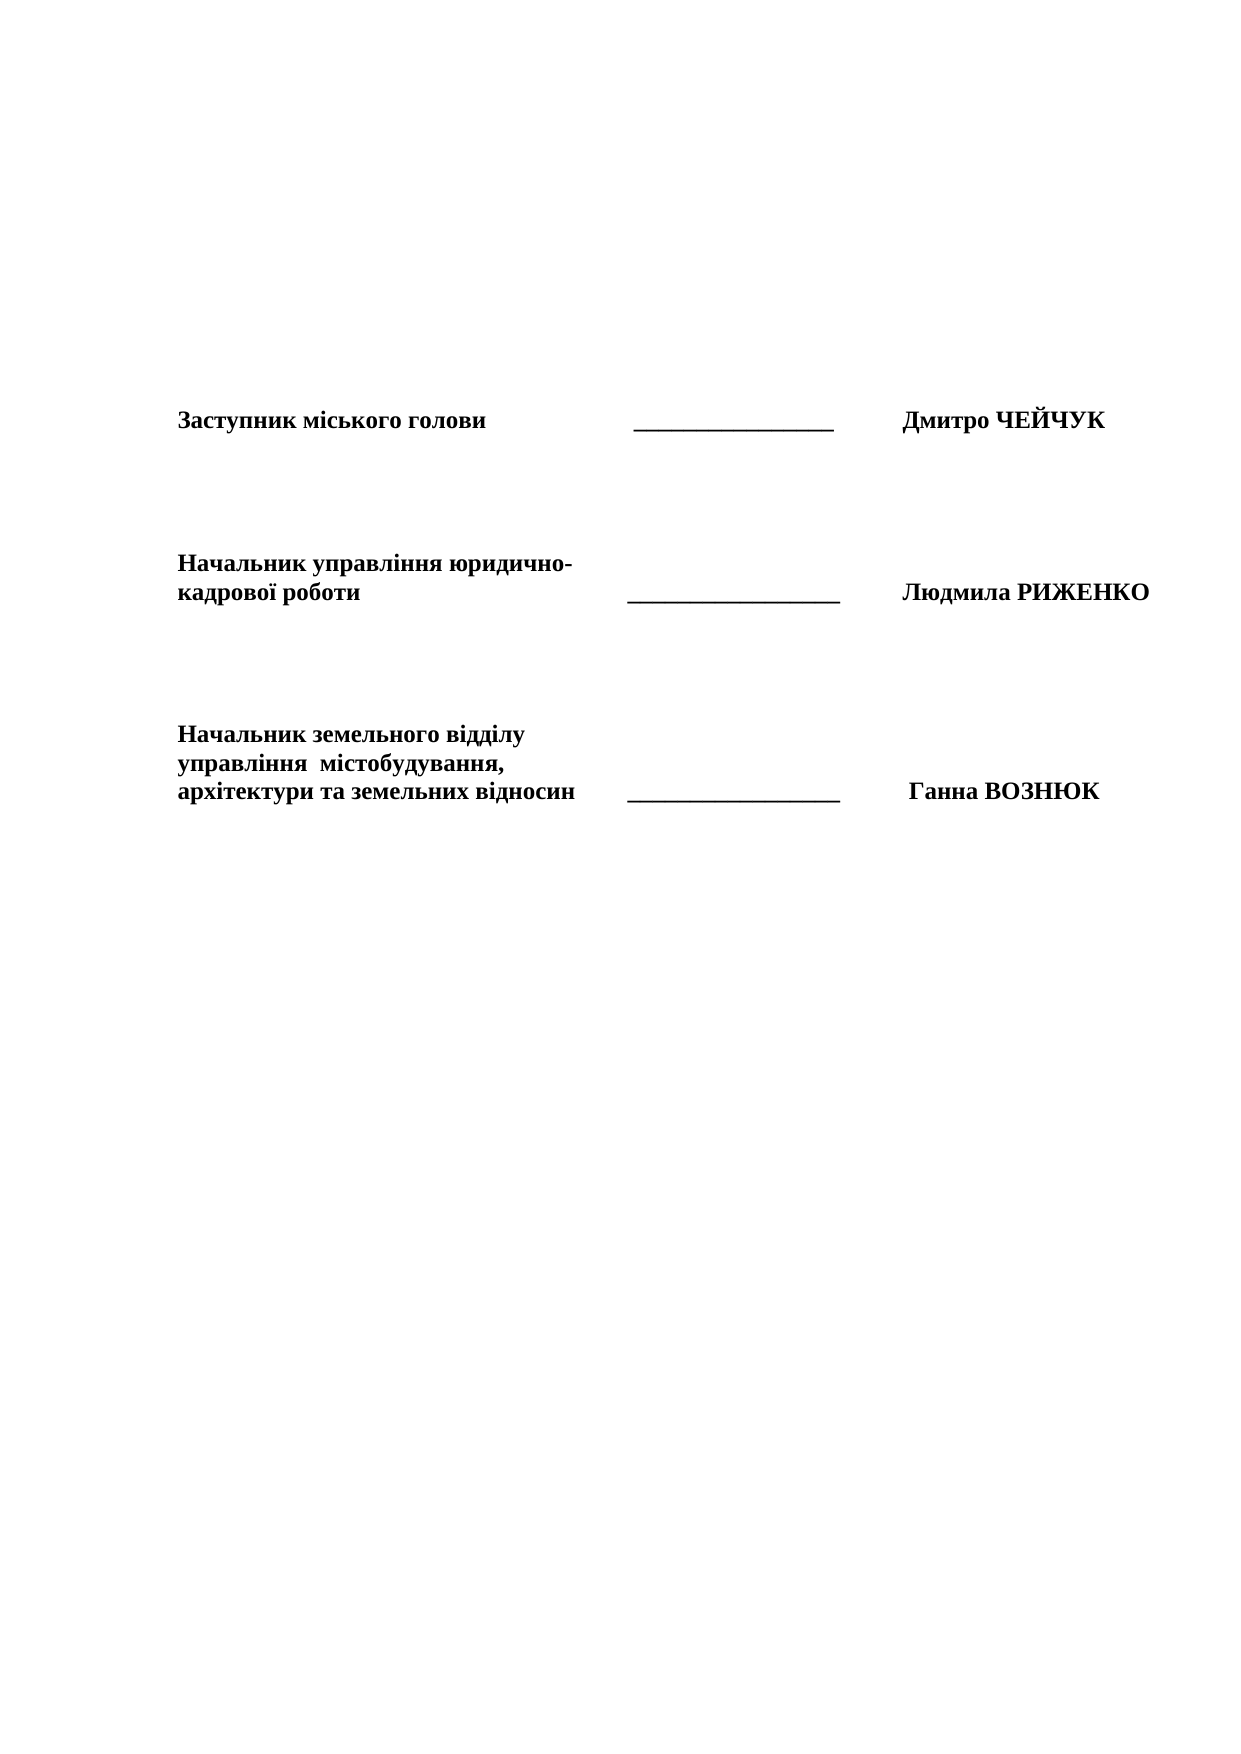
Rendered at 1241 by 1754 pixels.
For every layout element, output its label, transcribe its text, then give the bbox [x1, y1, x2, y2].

text Начальник земельного відділу [177, 719, 1152, 748]
text Начальник управління юридично- [177, 519, 1152, 577]
text Заступник міського голови ________________ Дмитро ЧЕЙЧУК [177, 405, 1152, 434]
text кадрової роботи _________________ Людмила РИЖЕНКО [177, 577, 1152, 605]
text архітектури та земельних відносин _________________ Ганна ВОЗНЮК [177, 776, 1152, 805]
text управління містобудування, [177, 748, 1152, 776]
